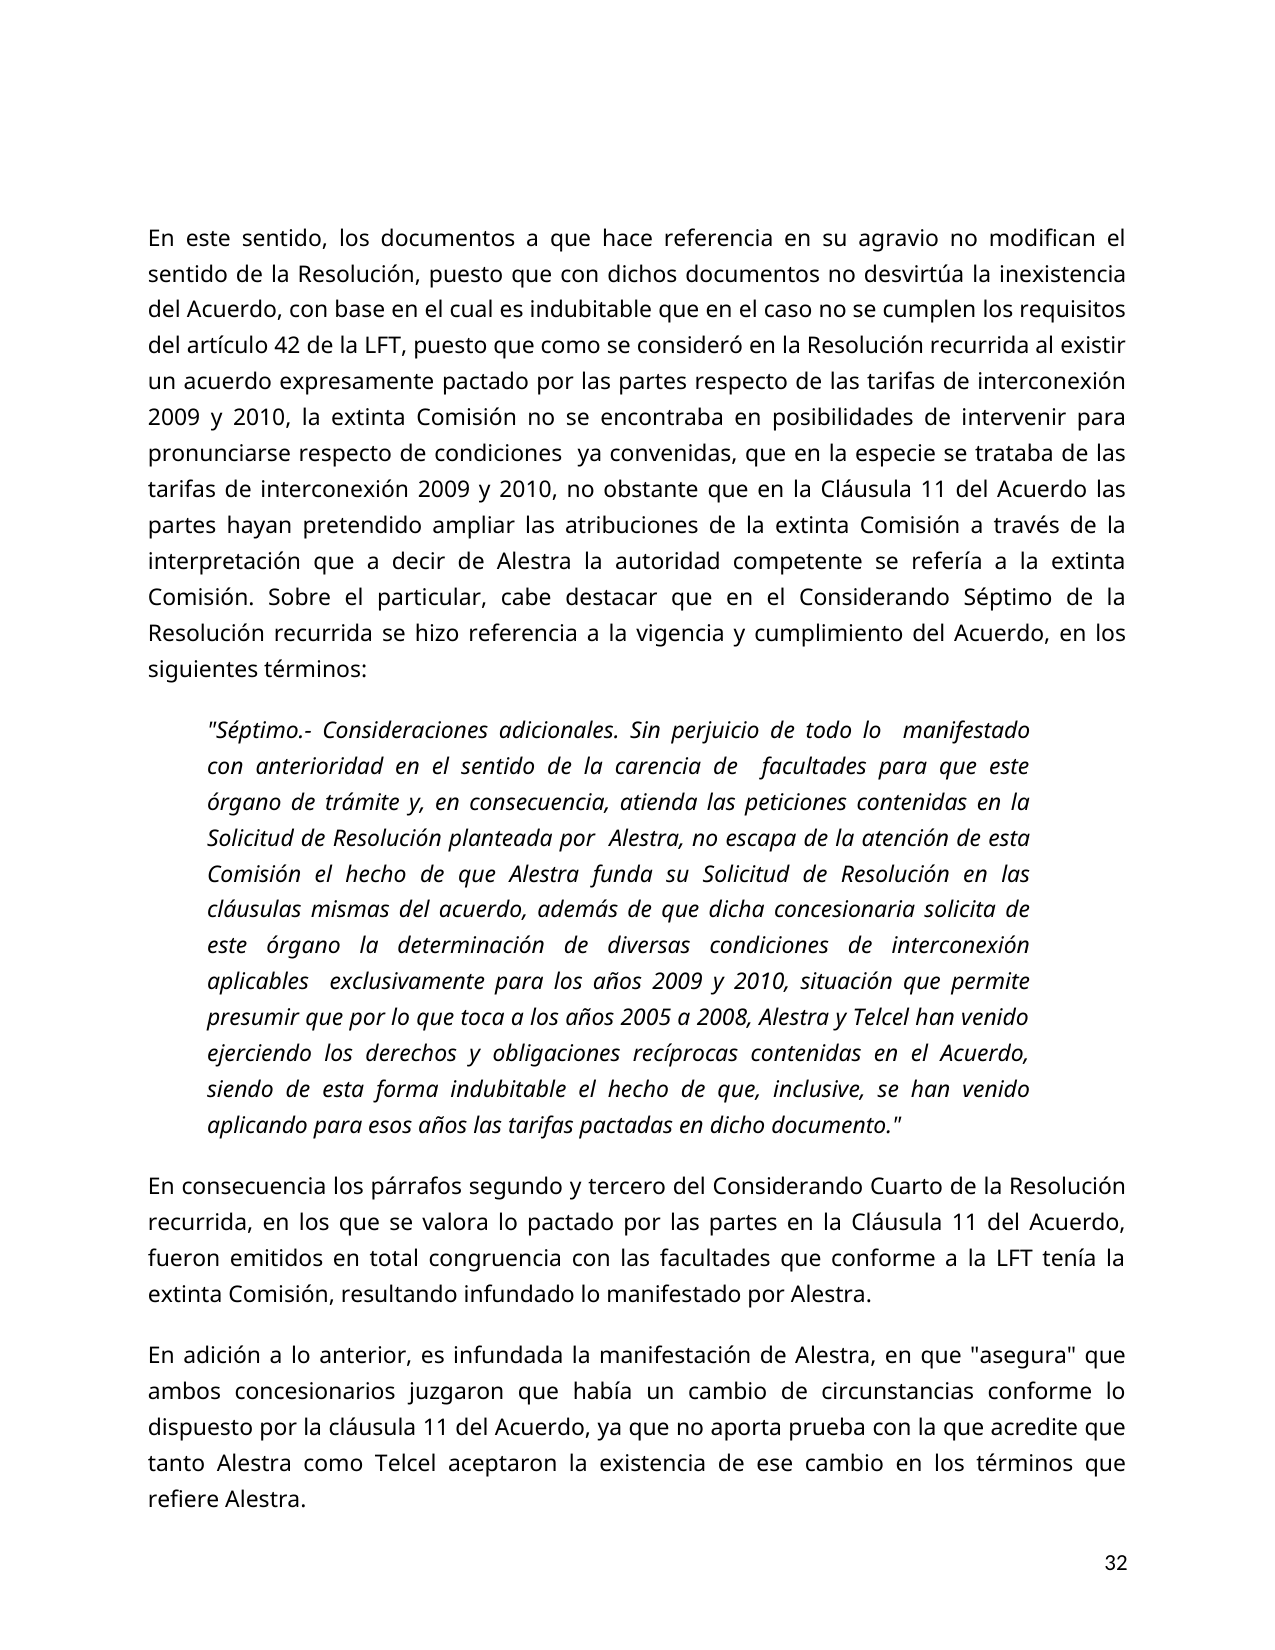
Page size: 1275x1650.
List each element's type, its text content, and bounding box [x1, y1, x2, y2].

text En este sentido, los documentos a que hace referencia en su agravio no modifican el sentido de la Resolución, puesto que con dichos documentos no desvirtúa la inexistencia del Acuerdo, con base en el cual es indubitable que en el caso no se cumplen los requisitos del artículo 42 de la LFT, puesto que como se consideró en la Resolución recurrida al existir un acuerdo expresamente pactado por las partes respecto de las tarifas de interconexión 2009 y 2010, la extinta Comisión no se encontraba en posibilidades de intervenir para pronunciarse respecto de condiciones ya convenidas, que en la especie se trataba de las tarifas de interconexión 2009 y 2010, no obstante que en la Cláusula 11 del Acuerdo las partes hayan pretendido ampliar las atribuciones de la extinta Comisión a través de la interpretación que a decir de Alestra la autoridad competente se refería a la extinta Comisión. Sobre el particular, cabe destacar que en el Considerando Séptimo de la Resolución recurrida se hizo referencia a la vigencia y cumplimiento del Acuerdo, en los siguientes términos: [148, 222, 1127, 684]
text En consecuencia los párrafos segundo y tercero del Considerando Cuarto de la Resolución recurrida, en los que se valora lo pactado por las partes en la Cláusula 11 del Acuerdo, fueron emitidos en total congruencia con las facultades que conforme a la LFT tenía la extinta Comisión, resultando infundado lo manifestado por Alestra. [148, 1170, 1127, 1309]
text En adición a lo anterior, es infundada la manifestación de Alestra, en que "asegura" que ambos concesionarios juzgaron que había un cambio de circunstancias conforme lo dispuesto por la cláusula 11 del Acuerdo, ya que no aporta prueba con la que acredite que tanto Alestra como Telcel aceptaron la existencia de ese cambio en los términos que refiere Alestra. [148, 1339, 1127, 1514]
text "Séptimo.- Consideraciones adicionales. Sin perjuicio de todo lo manifestado con anterioridad en el sentido de la carencia de facultades para que este órgano de trámite y, en consecuencia, atienda las peticiones contenidas en la Solicitud de Resolución planteada por Alestra, no escapa de la atención de esta Comisión el hecho de que Alestra funda su Solicitud de Resolución en las cláusulas mismas del acuerdo, además de que dicha concesionaria solicita de este órgano la determinación de diversas condiciones de interconexión aplicables exclusivamente para los años 2009 y 2010, situación que permite presumir que por lo que toca a los años 2005 a 2008, Alestra y Telcel han venido ejerciendo los derechos y obligaciones recíprocas contenidas en el Acuerdo, siendo de esta forma indubitable el hecho de que, inclusive, se han venido aplicando para esos años las tarifas pactadas en dicho documento." [207, 714, 1034, 1140]
